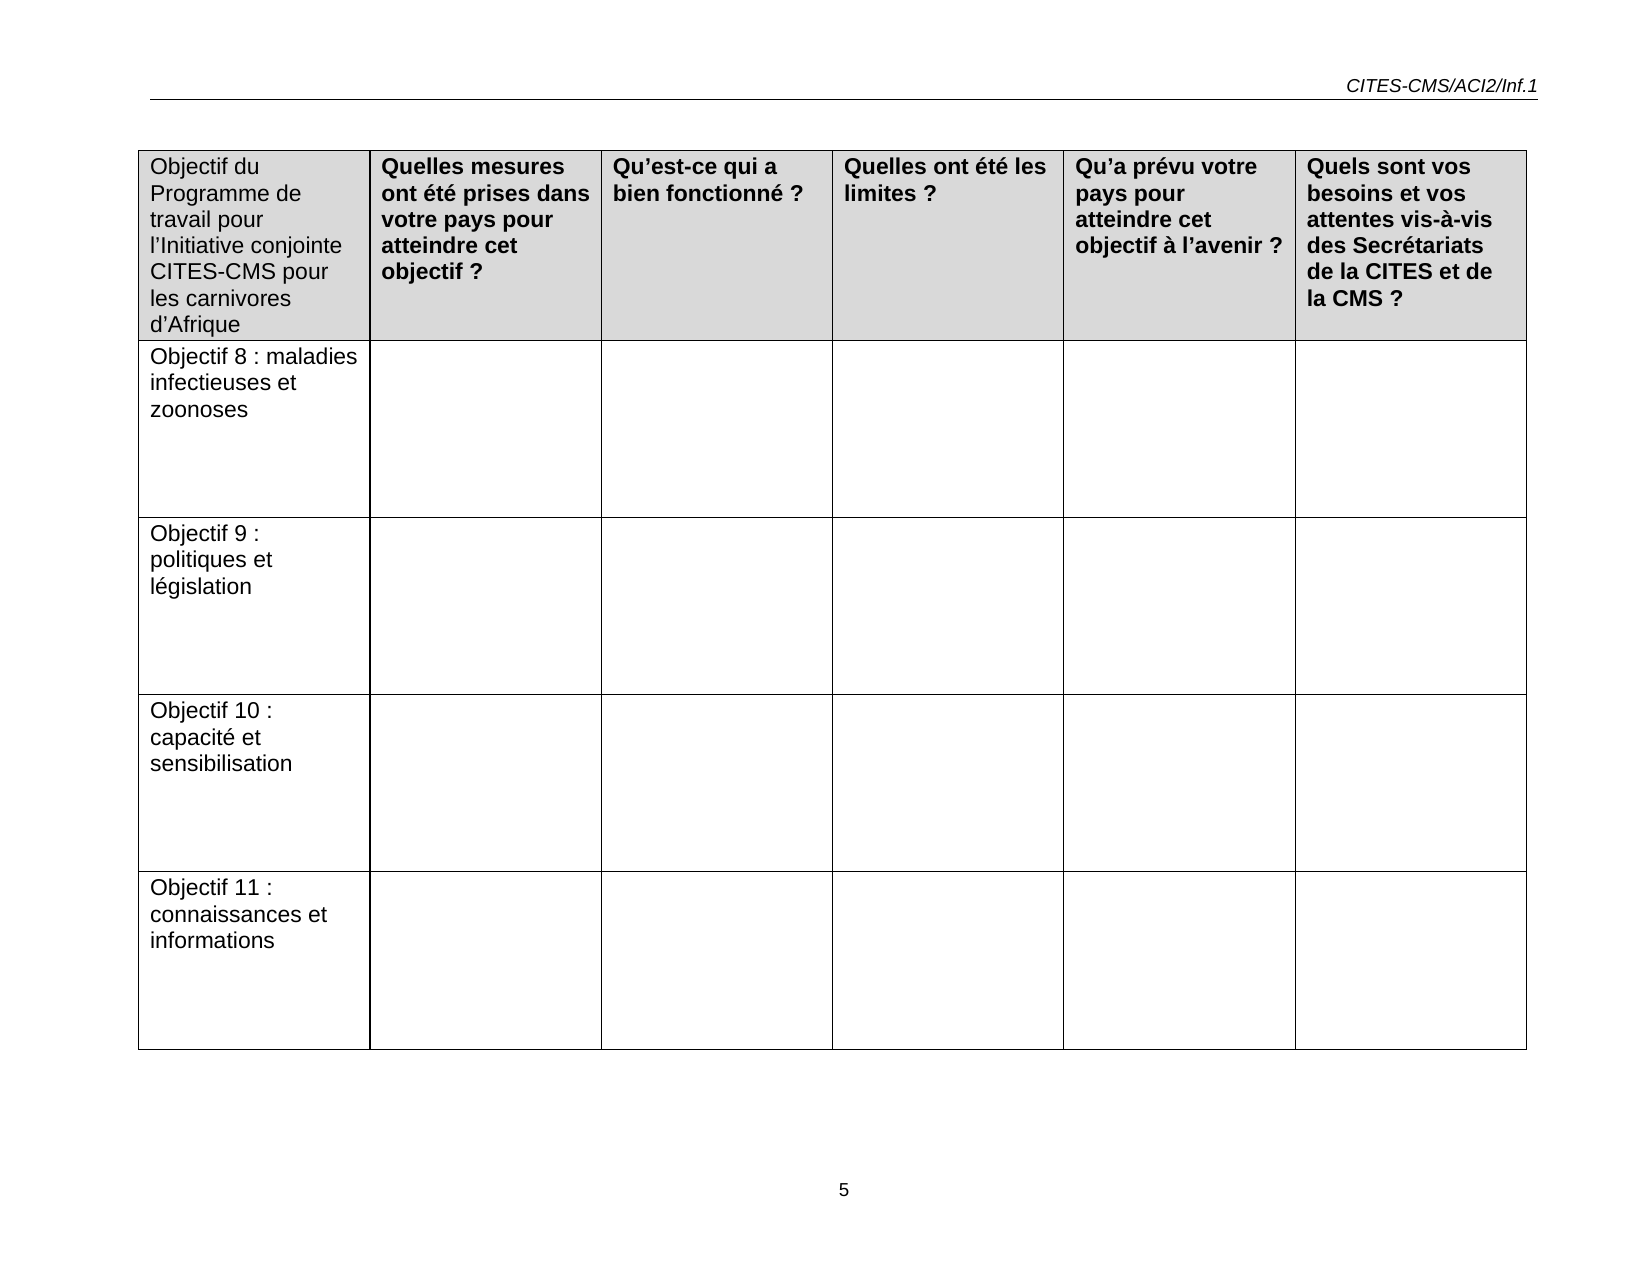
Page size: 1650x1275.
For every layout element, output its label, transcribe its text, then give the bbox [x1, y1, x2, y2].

table_cell [1296, 518, 1526, 694]
table_cell [602, 341, 832, 517]
table_cell [833, 695, 1063, 871]
table_header Objectif du Programme de travail pour l’Initiative conjointe CITES-CMS pour les carnivores d’Afrique [139, 151, 369, 340]
table_header Quels sont vos besoins et vos attentes vis-à-vis des Secrétariats de la CITES et de la CMS ? [1296, 151, 1526, 340]
table_cell [1064, 518, 1295, 694]
table_cell Objectif 10 : capacité et sensibilisation [139, 695, 369, 871]
table_cell [1296, 695, 1526, 871]
table_cell Objectif 8 : maladies infectieuses et zoonoses [139, 341, 369, 517]
table_cell [1296, 872, 1526, 1048]
table_cell [833, 872, 1063, 1048]
table_cell Objectif 9 : politiques et législation [139, 518, 369, 694]
table_cell [371, 695, 601, 871]
table_cell [833, 518, 1063, 694]
table_cell [1296, 341, 1526, 517]
table_cell [602, 518, 832, 694]
table_cell [371, 341, 601, 517]
table_cell [602, 695, 832, 871]
table_header Quelles mesures ont été prises dans votre pays pour atteindre cet objectif ? [371, 151, 601, 340]
table_cell [602, 872, 832, 1048]
table_cell [1064, 695, 1295, 871]
table_cell [371, 518, 601, 694]
table_header Qu’a prévu votre pays pour atteindre cet objectif à l’avenir ? [1064, 151, 1295, 340]
table_cell [833, 341, 1063, 517]
table_header Quelles ont été les limites ? [833, 151, 1063, 340]
table_cell [1064, 341, 1295, 517]
table_cell [371, 872, 601, 1048]
table_cell Objectif 11 : connaissances et informations [139, 872, 369, 1048]
table_header Qu’est-ce qui a bien fonctionné ? [602, 151, 832, 340]
table_cell [1064, 872, 1295, 1048]
